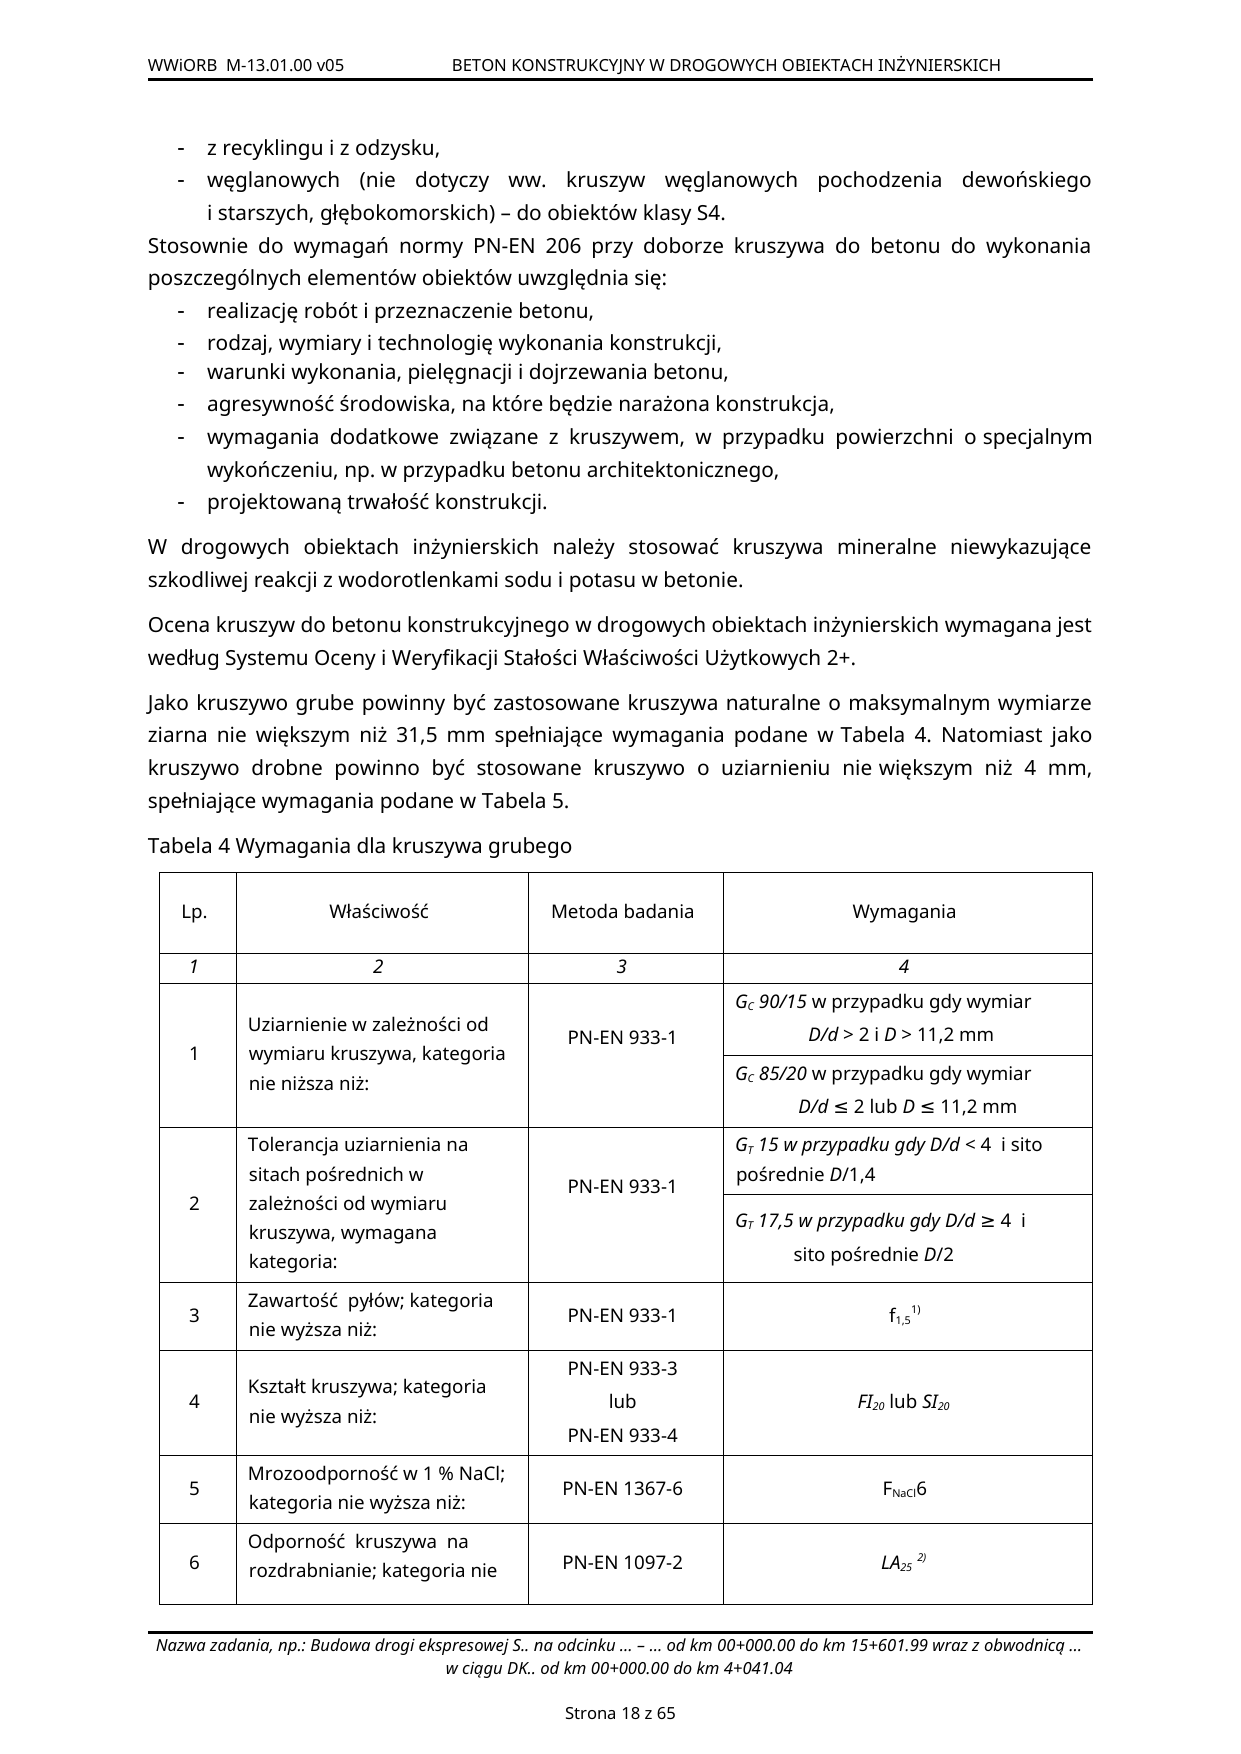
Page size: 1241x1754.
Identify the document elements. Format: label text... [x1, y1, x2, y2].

table_cell GC 90/15 w przypadku gdy wymiar D/d > 2 i D > 11,2 mm [724, 984, 1092, 1055]
list warunki wykonania, pielęgnacji i dojrzewania betonu, [177, 357, 1093, 385]
table_header Wymagania [724, 873, 1092, 953]
table_cell 4 [160, 1351, 236, 1455]
text Tabela 4 Wymagania dla kruszywa grubego [148, 831, 1093, 859]
list rodzaj, wymiary i technologię wykonania konstrukcji, [177, 328, 1093, 357]
table_cell GC 85/20 w przypadku gdy wymiar D/d ≤ 2 lub D ≤ 11,2 mm [724, 1056, 1092, 1127]
table_cell Zawartość pyłów; kategoria nie wyższa niż: [237, 1283, 528, 1350]
table_cell LA25 2) [724, 1524, 1092, 1604]
list agresywność środowiska, na które będzie narażona konstrukcja, [177, 389, 1093, 418]
list realizację robót i przeznaczenie betonu, [177, 296, 1093, 324]
table_cell 3 [529, 954, 723, 983]
table_header Właściwość [237, 873, 528, 953]
table_cell 4 [724, 954, 1092, 983]
table_cell Kształt kruszywa; kategoria nie wyższa niż: [237, 1351, 528, 1455]
table_cell FNaCl6 [724, 1456, 1092, 1523]
table_cell 1 [160, 954, 236, 983]
list z recyklingu i z odzysku, [177, 133, 1093, 161]
list W drogowych obiektach inżynierskich należy stosować kruszywa mineralne niewykazujące szkodliwej reakcji z wodorotlenkami sodu i potasu w betonie. [148, 532, 1093, 593]
table_cell PN-EN 933-1 [529, 1128, 723, 1282]
table_cell PN-EN 933-3 lub PN-EN 933-4 [529, 1351, 723, 1455]
table_cell 3 [160, 1283, 236, 1350]
table_cell PN-EN 933-1 [529, 984, 723, 1127]
table_cell PN-EN 1097-2 [529, 1524, 723, 1604]
table_cell 2 [160, 1128, 236, 1282]
table_header Metoda badania [529, 873, 723, 953]
table_cell PN-EN 1367-6 [529, 1456, 723, 1523]
table_cell 2 [237, 954, 528, 983]
table_cell PN-EN 933-1 [529, 1283, 723, 1350]
list wymagania dodatkowe związane z kruszywem, w przypadku powierzchni o specjalnym wykończeniu, np. w przypadku betonu architektonicznego, [177, 422, 1093, 483]
table_cell Uziarnienie w zależności od wymiaru kruszywa, kategoria nie niższa niż: [237, 984, 528, 1127]
table_cell Tolerancja uziarnienia na sitach pośrednich w zależności od wymiaru kruszywa, wymagana kategoria: [237, 1128, 528, 1282]
list węglanowych (nie dotyczy ww. kruszyw węglanowych pochodzenia dewońskiego i starszych, głębokomorskich) – do obiektów klasy S4. [177, 166, 1093, 227]
table_cell GT 15 w przypadku gdy D/d < 4 i sito pośrednie D/1,4 [724, 1128, 1092, 1194]
table_cell Mrozoodporność w 1 % NaCl; kategoria nie wyższa niż: [237, 1456, 528, 1523]
list Jako kruszywo grube powinny być zastosowane kruszywa naturalne o maksymalnym wymiarze ziarna nie większym niż 31,5 mm spełniające wymagania podane w Tabela 4. Natomiast jako kruszywo drobne powinno być stosowane kruszywo o uziarnieniu nie większym niż 4 mm, spełniające wymagania podane w Tabela 5. [148, 688, 1093, 814]
table_cell GT 17,5 w przypadku gdy D/d ≥ 4 i sito pośrednie D/2 [724, 1195, 1092, 1282]
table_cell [237, 1524, 528, 1604]
table_header Lp. [160, 873, 236, 953]
list projektowaną trwałość konstrukcji. [177, 487, 1093, 516]
list Ocena kruszyw do betonu konstrukcyjnego w drogowych obiektach inżynierskich wymagana jest według Systemu Oceny i Weryfikacji Stałości Właściwości Użytkowych 2+. [148, 610, 1093, 671]
list Stosownie do wymagań normy PN-EN 206 przy doborze kruszywa do betonu do wykonania poszczególnych elementów obiektów uwzględnia się: [148, 231, 1093, 292]
table_cell 5 [160, 1456, 236, 1523]
table_cell f1,51) [724, 1283, 1092, 1350]
table_cell 6 [160, 1524, 236, 1604]
table_cell 1 [160, 984, 236, 1127]
table_cell FI20 lub SI20 [724, 1351, 1092, 1455]
